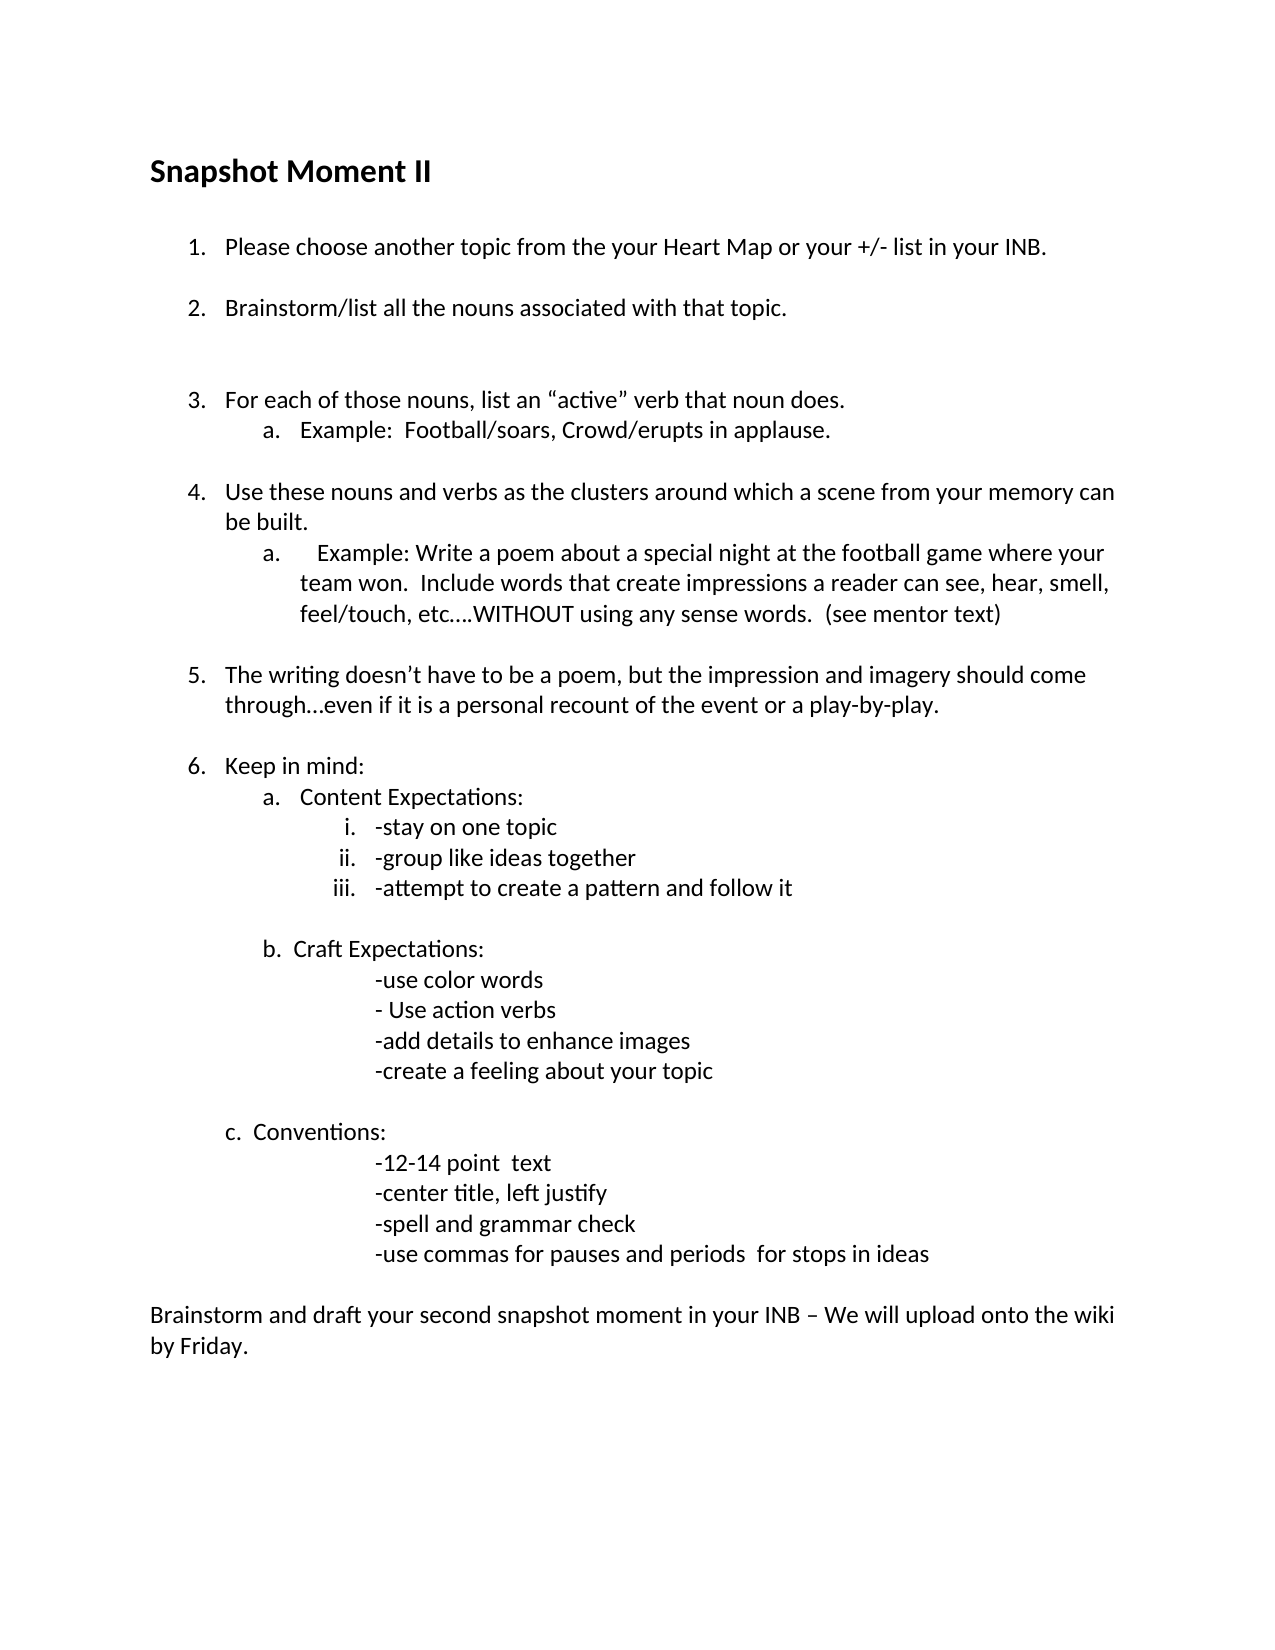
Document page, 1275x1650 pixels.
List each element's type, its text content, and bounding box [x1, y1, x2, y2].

list b. Craft Expectations: [262, 933, 1125, 964]
list Use these nouns and verbs as the clusters around which a scene from your memory can be built. [187, 476, 1125, 537]
list Brainstorm and draft your second snapshot moment in your INB – We will upload onto the wiki by Friday. [150, 1300, 1125, 1361]
list Please choose another topic from the your Heart Map or your +/- list in your INB. [187, 231, 1125, 262]
list -group like ideas together [356, 842, 1125, 872]
text -12-14 point text [337, 1147, 1125, 1178]
list The writing doesn’t have to be a poem, but the impression and imagery should come through…even if it is a personal recount of the event or a play-by-play. [187, 659, 1125, 720]
list -add details to enhance images [337, 1025, 1125, 1056]
list -stay on one topic [356, 811, 1125, 842]
list Example: Write a poem about a special night at the football game where your team won. Include words that create impressions a reader can see, hear, smell, feel/touch, etc….WITHOUT using any sense words. (see mentor text) [262, 537, 1125, 628]
list Content Expectations: [262, 781, 1125, 811]
list - Use action verbs [337, 994, 1125, 1025]
text Snapshot Moment II [150, 150, 1125, 191]
text c. Conventions: [187, 1117, 1125, 1147]
list Keep in mind: [187, 750, 1125, 781]
text -create a feeling about your topic [187, 1056, 1125, 1086]
text -use commas for pauses and periods for stops in ideas [337, 1239, 1125, 1269]
list Example: Football/soars, Crowd/erupts in applause. [262, 414, 1125, 445]
text -center title, left justify [337, 1178, 1125, 1208]
list Brainstorm/list all the nouns associated with that topic. [187, 292, 1125, 323]
text -spell and grammar check [337, 1208, 1125, 1239]
list For each of those nouns, list an “active” verb that noun does. [187, 384, 1125, 414]
list -attempt to create a pattern and follow it [356, 872, 1125, 903]
list -use color words [337, 964, 1125, 994]
